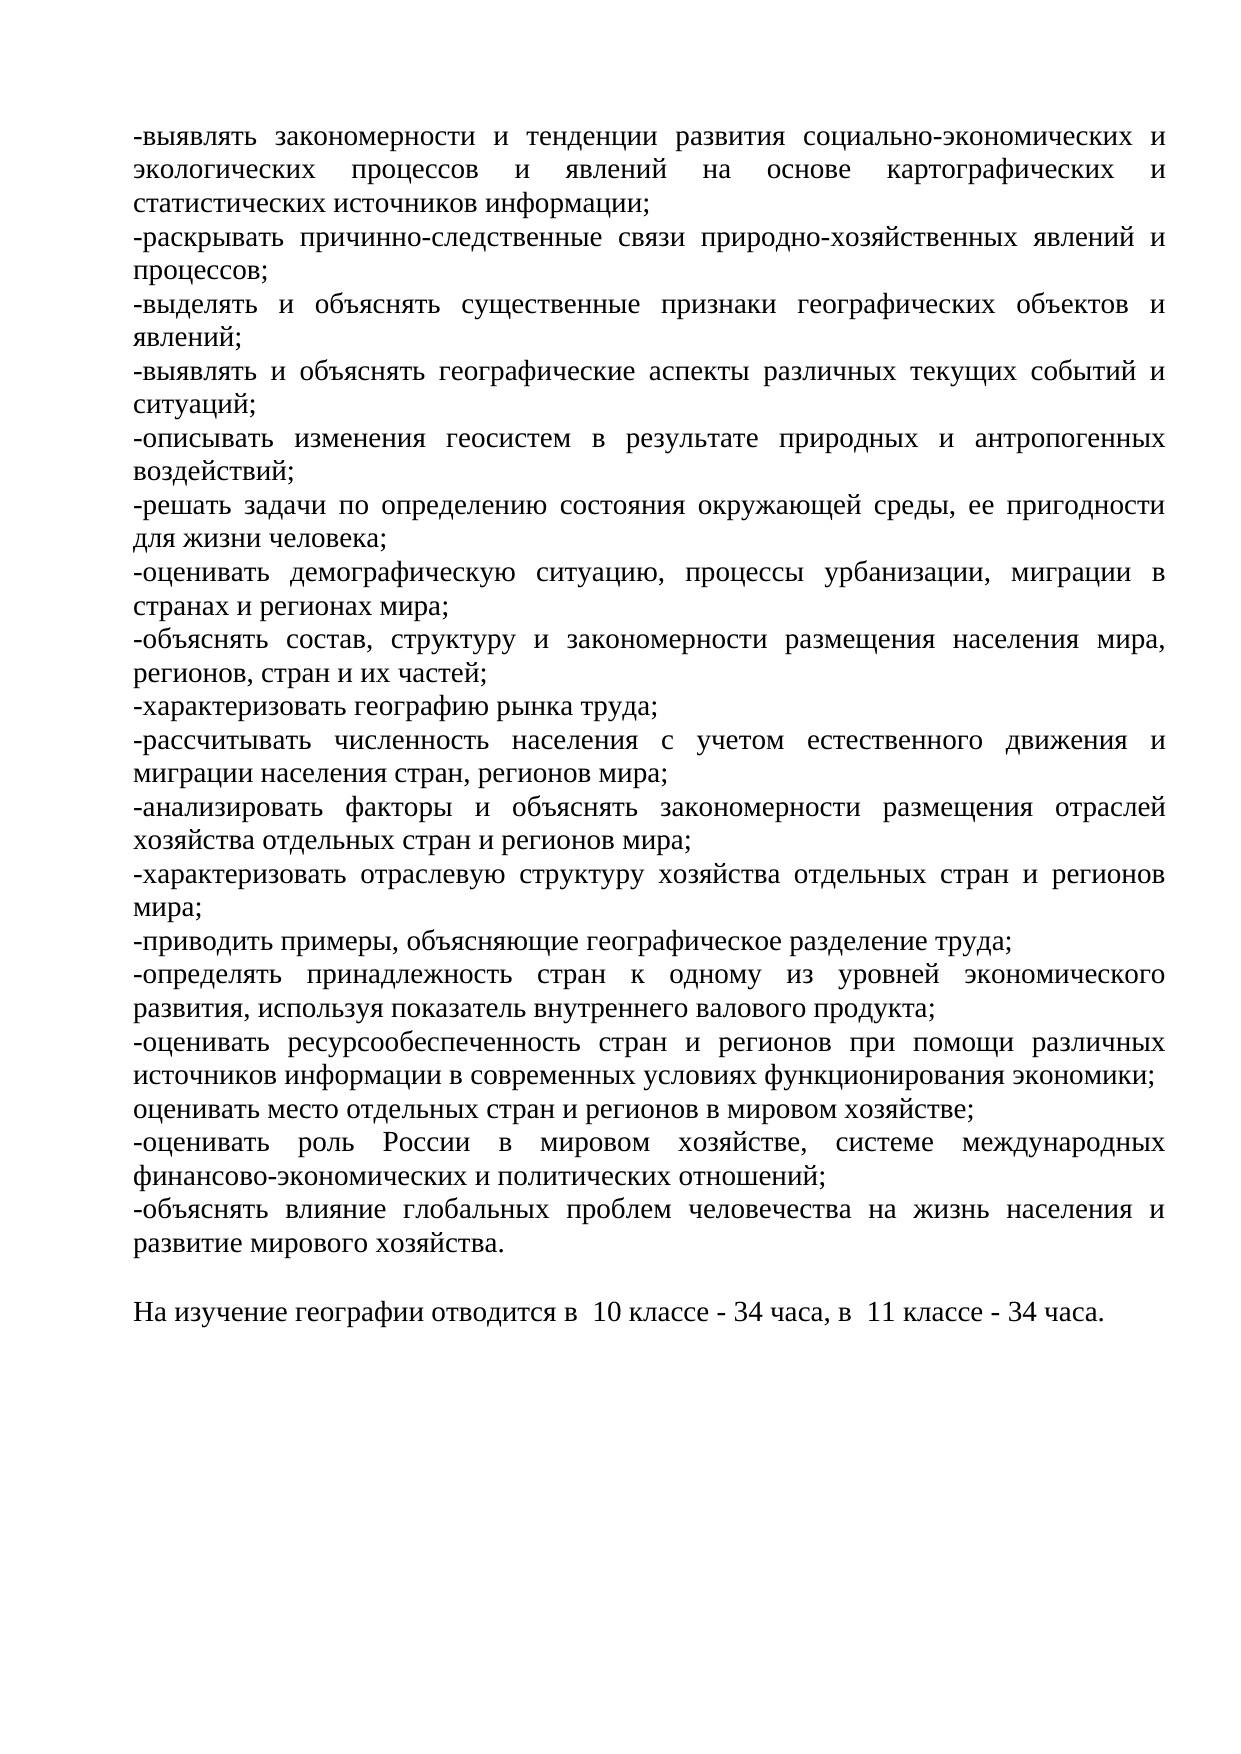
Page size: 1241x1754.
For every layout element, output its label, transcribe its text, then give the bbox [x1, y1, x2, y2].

text На изучение географии отводится в 10 классе - 34 часа, в 11 классе - 34 часа. [133, 1294, 1167, 1328]
text -выделять и объяснять существенные признаки географических объектов и явлений; [133, 286, 1167, 353]
text -описывать изменения геосистем в результате природных и антропогенных воздействий; [133, 420, 1167, 487]
text -анализировать факторы и объяснять закономерности размещения отраслей хозяйства отдельных стран и регионов мира; [133, 789, 1167, 856]
text -характеризовать географию рынка труда; [133, 688, 1167, 722]
text -характеризовать отраслевую структуру хозяйства отдельных стран и регионов мира; [133, 856, 1167, 923]
text -определять принадлежность стран к одному из уровней экономического развития, используя показатель внутреннего валового продукта; [133, 957, 1167, 1024]
text -рассчитывать численность населения с учетом естественного движения и миграции населения стран, регионов мира; [133, 722, 1167, 789]
text -выявлять и объяснять географические аспекты различных текущих событий и ситуаций; [133, 353, 1167, 420]
text -решать задачи по определению состояния окружающей среды, ее пригодности для жизни человека; [133, 487, 1167, 554]
text -объяснять влияние глобальных проблем человечества на жизнь населения и развитие мирового хозяйства. [133, 1191, 1167, 1258]
text -оценивать роль России в мировом хозяйстве, системе международных финансово-экономических и политических отношений; [133, 1124, 1167, 1191]
text -оценивать ресурсообеспеченность стран и регионов при помощи различных источников информации в современных условиях функционирования экономики; [133, 1024, 1167, 1091]
text -раскрывать причинно-следственные связи природно-хозяйственных явлений и процессов; [133, 219, 1167, 286]
text оценивать место отдельных стран и регионов в мировом хозяйстве; [133, 1091, 1167, 1124]
text -приводить примеры, объясняющие географическое разделение труда; [133, 923, 1167, 957]
text -объяснять состав, структуру и закономерности размещения населения мира, регионов, стран и их частей; [133, 621, 1167, 688]
text -выявлять закономерности и тенденции развития социально-экономических и экологических процессов и явлений на основе картографических и статистических источников информации; [133, 118, 1167, 219]
text -оценивать демографическую ситуацию, процессы урбанизации, миграции в странах и регионах мира; [133, 554, 1167, 621]
